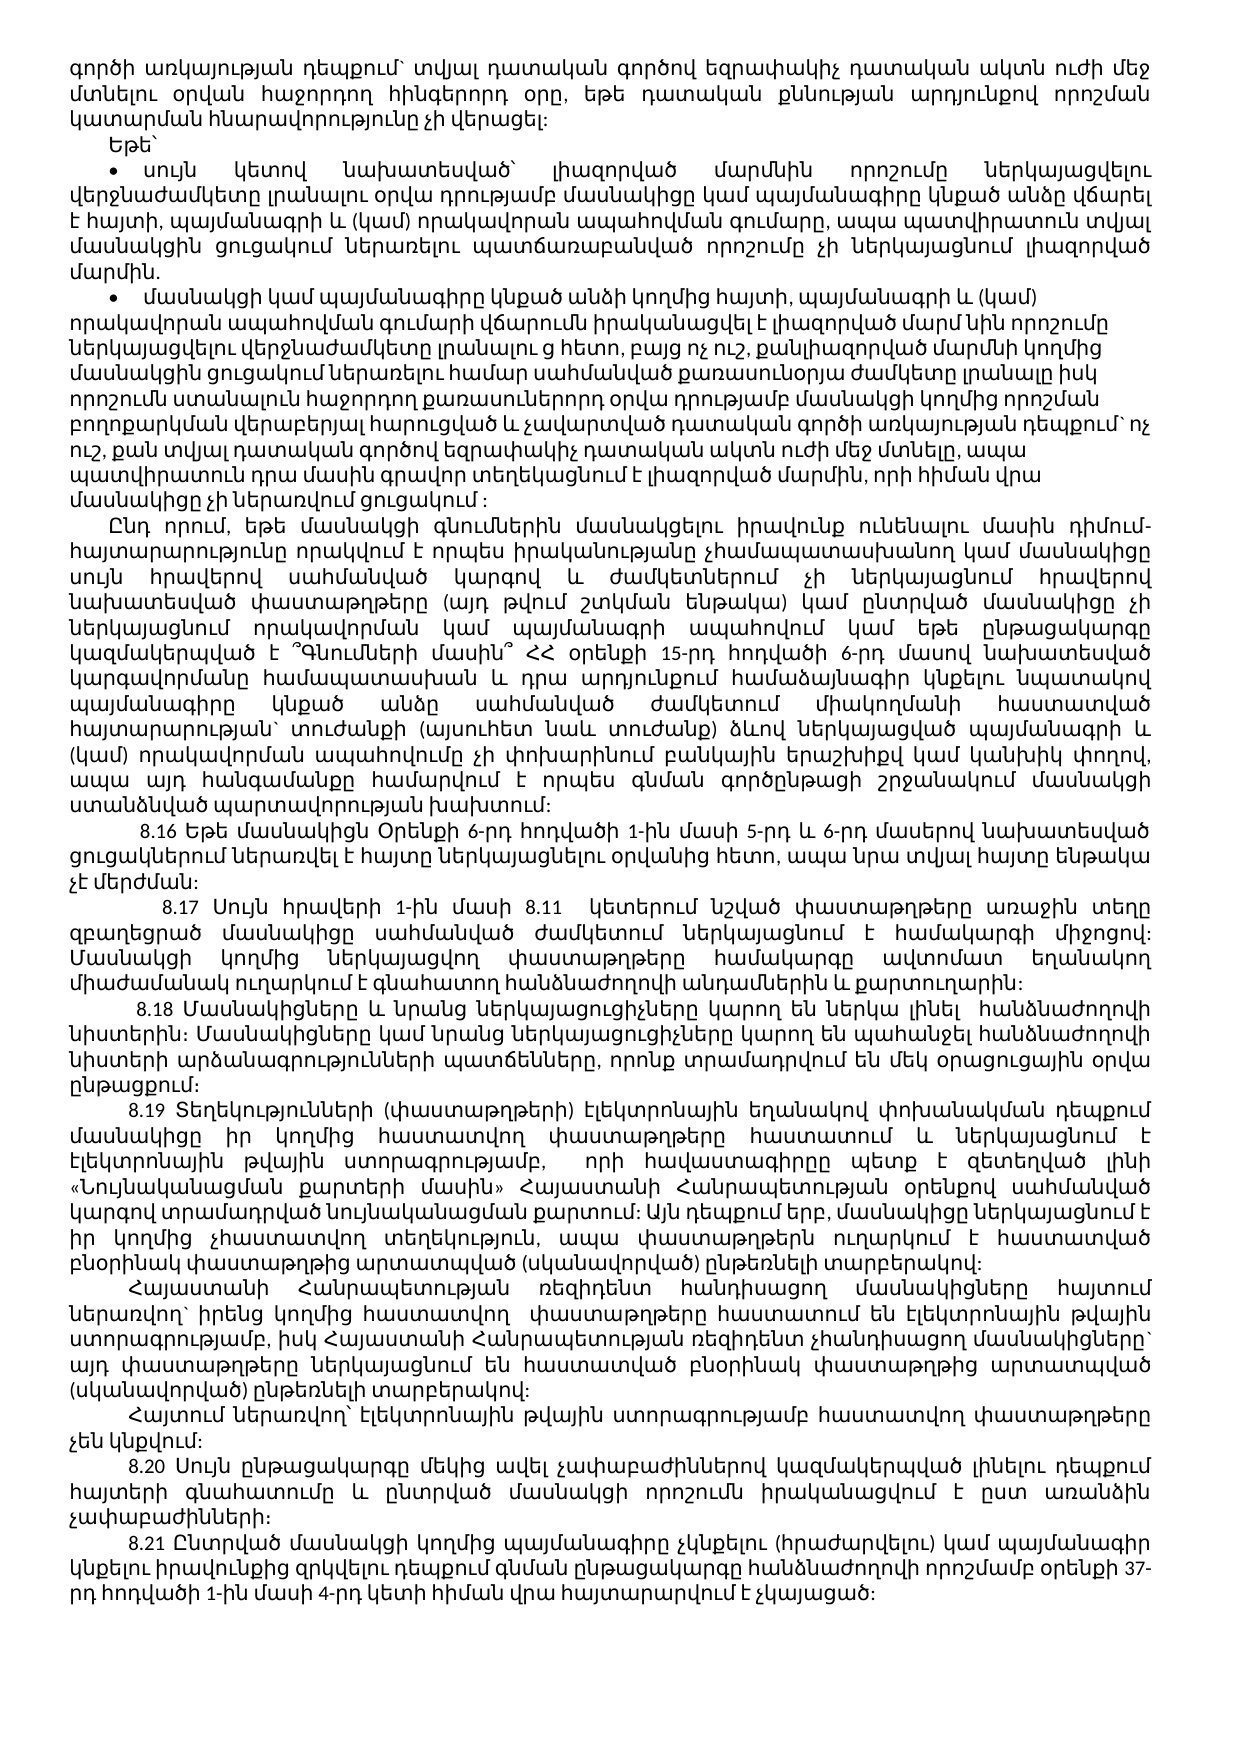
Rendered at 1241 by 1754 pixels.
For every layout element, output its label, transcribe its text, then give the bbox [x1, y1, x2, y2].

text 8.18 Մասնակիցները և նրանց ներկայացուցիչները կարող են ներկա լինել հանձնաժողովի նիստերին։ Մասնակիցները կամ նրանց ներկայացուցիչները կարող են պահանջել հանձնաժողովի նիստերի արձանագրությունների պատճենները, որոնք տրամադրվում են մեկ օրացուցային օրվա ընթացքում։ [69, 996, 1152, 1098]
text Հայաստանի Հանրապետության ռեզիդենտ հանդիսացող մասնակիցները հայտում ներառվող` իրենց կողմից հաստատվող փաստաթղթերը հաստատում են էլեկտրոնային թվային ստորագրությամբ, իսկ Հայաստանի Հանրապետության ռեզիդենտ չհանդիսացող մասնակիցները` այդ փաստաթղթերը ներկայացնում են հաստատված բնօրինակ փաստաթղթից արտատպված (սկանավորված) ընթեռնելի տարբերակով: [69, 1276, 1152, 1403]
text • սույն կետով նախատեսված՝ լիազորված մարմնին որոշումը ներկայացվելու վերջնաժամկետը լրանալու օրվա դրությամբ մասնակիցը կամ պայմանագիրը կնքած անձը վճարել է հայտի, պայմանագրի և (կամ) որակավորան ապահովման գումարը, ապա պատվիրատուն տվյալ մասնակցին ցուցակում ներառելու պատճառաբանված որոշումը չի ներկայացնում լիազորված մարմին. [69, 157, 1152, 284]
text 8.17 Սույն հրավերի 1-ին մասի 8.11 կետերում նշված փաստաթղթերը առաջին տեղը զբաղեցրած մասնակիցը սահմանված ժամկետում ներկայացնում է համակարգի միջոցով: Մասնակցի կողմից ներկայացվող փաստաթղթերը համակարգը ավտոմատ եղանակող միաժամանակ ուղարկում է գնահատող հանձնաժողովի անդամներին և քարտուղարին: [69, 894, 1152, 996]
text Եթե՝ [69, 132, 1152, 157]
text 8.20 Սույն ընթացակարգը մեկից ավել չափաբաժիններով կազմակերպված լինելու դեպքում հայտերի գնահատումը և ընտրված մասնակցի որոշումն իրականացվում է ըստ առանձին չափաբաժինների։ [69, 1453, 1152, 1530]
text Հայտում ներառվող՝ էլեկտրոնային թվային ստորագրությամբ հաստատվող փաստաթղթերը չեն կնքվում: [69, 1403, 1152, 1453]
text 8.16 Եթե մասնակիցն Օրենքի 6-րդ հոդվածի 1-ին մասի 5-րդ և 6-րդ մասերով նախատեսված ցուցակներում ներառվել է հայտը ներկայացնելու օրվանից հետո, ապա նրա տվյալ հայտը ենթակա չէ մերժման: [69, 818, 1152, 894]
text Ընդ որում, եթե մասնակցի գնումներին մասնակցելու իրավունք ունենալու մասին դիմում-հայտարարությունը որակվում է որպես իրականությանը չհամապատասխանող կամ մասնակիցը սույն հրավերով սահմանված կարգով և ժամկետներում չի ներկայացնում հրավերով նախատեսված փաստաթղթերը (այդ թվում շտկման ենթակա) կամ ընտրված մասնակիցը չի ներկայացնում որակավորման կամ պայմանագրի ապահովում կամ եթե ընթացակարգը կազմակերպված է ՞Գնումների մասին՞ ՀՀ օրենքի 15-րդ հոդվածի 6-րդ մասով նախատեսված կարգավորմանը համապատասխան և դրա արդյունքում համաձայնագիր կնքելու նպատակով պայմանագիրը կնքած անձը սահմանված ժամկետում միակողմանի հաստատված հայտարարության` տուժանքի (այսուհետ նաև տուժանք) ձևով ներկայացված պայմանագրի և (կամ) որակավորման ապահովումը չի փոխարինում բանկային երաշխիքվ կամ կանխիկ փողով, ապա այդ հանգամանքը համարվում է որպես գնման գործընթացի շրջանակում մասնակցի ստանձնված պարտավորության խախտում: [69, 513, 1152, 818]
text 8.19 Տեղեկությունների (փաստաթղթերի) էլեկտրոնային եղանակով փոխանակման դեպքում մասնակիցը իր կողմից հաստատվող փաստաթղթերը հաստատում և ներկայացնում է էլեկտրոնային թվային ստորագրությամբ, որի հավաստագիրըը պետք է զետեղված լինի «Նույնականացման քարտերի մասին» Հայաստանի Հանրապետության օրենքով սահմանված կարգով տրամադրված նույնականացման քարտում: Այն դեպքում երբ, մասնակիցը ներկայացնում է իր կողմից չհաստատվող տեղեկություն, ապա փաստաթղթերն ուղարկում է հաստատված բնօրինակ փաստաթղթից արտատպված (սկանավորված) ընթեռնելի տարբերակով: [69, 1098, 1152, 1276]
text 8.21 Ընտրված մասնակցի կողմից պայմանագիրը չկնքելու (հրաժարվելու) կամ պայմանագիր կնքելու իրավունքից զրկվելու դեպքում գնման ընթացակարգը հանձնաժողովի որոշմամբ օրենքի 37-րդ հոդվածի 1-ին մասի 4-րդ կետի հիման վրա հայտարարվում է չկայացած: [69, 1530, 1152, 1606]
text • մասնակցի կամ պայմանագիրը կնքած անձի կողմից հայտի, պայմանագրի և (կամ) որակավորան ապահովման գումարի վճարումն իրականացվել է լիազորված մարմ նին որոշումը ներկայացվելու վերջնաժամկետը լրանալու ց հետո, բայց ոչ ուշ, քանլիազորված մարմնի կողմից մասնակցին ցուցակում ներառելու համար սահմանված քառասունօրյա ժամկետը լրանալը իսկ որոշումն ստանալուն հաջորդող քառասուներորդ օրվա դրությամբ մասնակցի կողմից որոշման բողոքարկման վերաբերյալ հարուցված և չավարտված դատական գործի առկայության դեպքում` ոչ ուշ, քան տվյալ դատական գործով եզրափակիչ դատական ակտն ուժի մեջ մտնելը, ապա պատվիրատուն դրա մասին գրավոր տեղեկացնում է լիազորված մարմին, որի հիման վրա մասնակիցը չի ներառվում ցուցակում : [69, 284, 1152, 513]
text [69, 56, 1152, 132]
